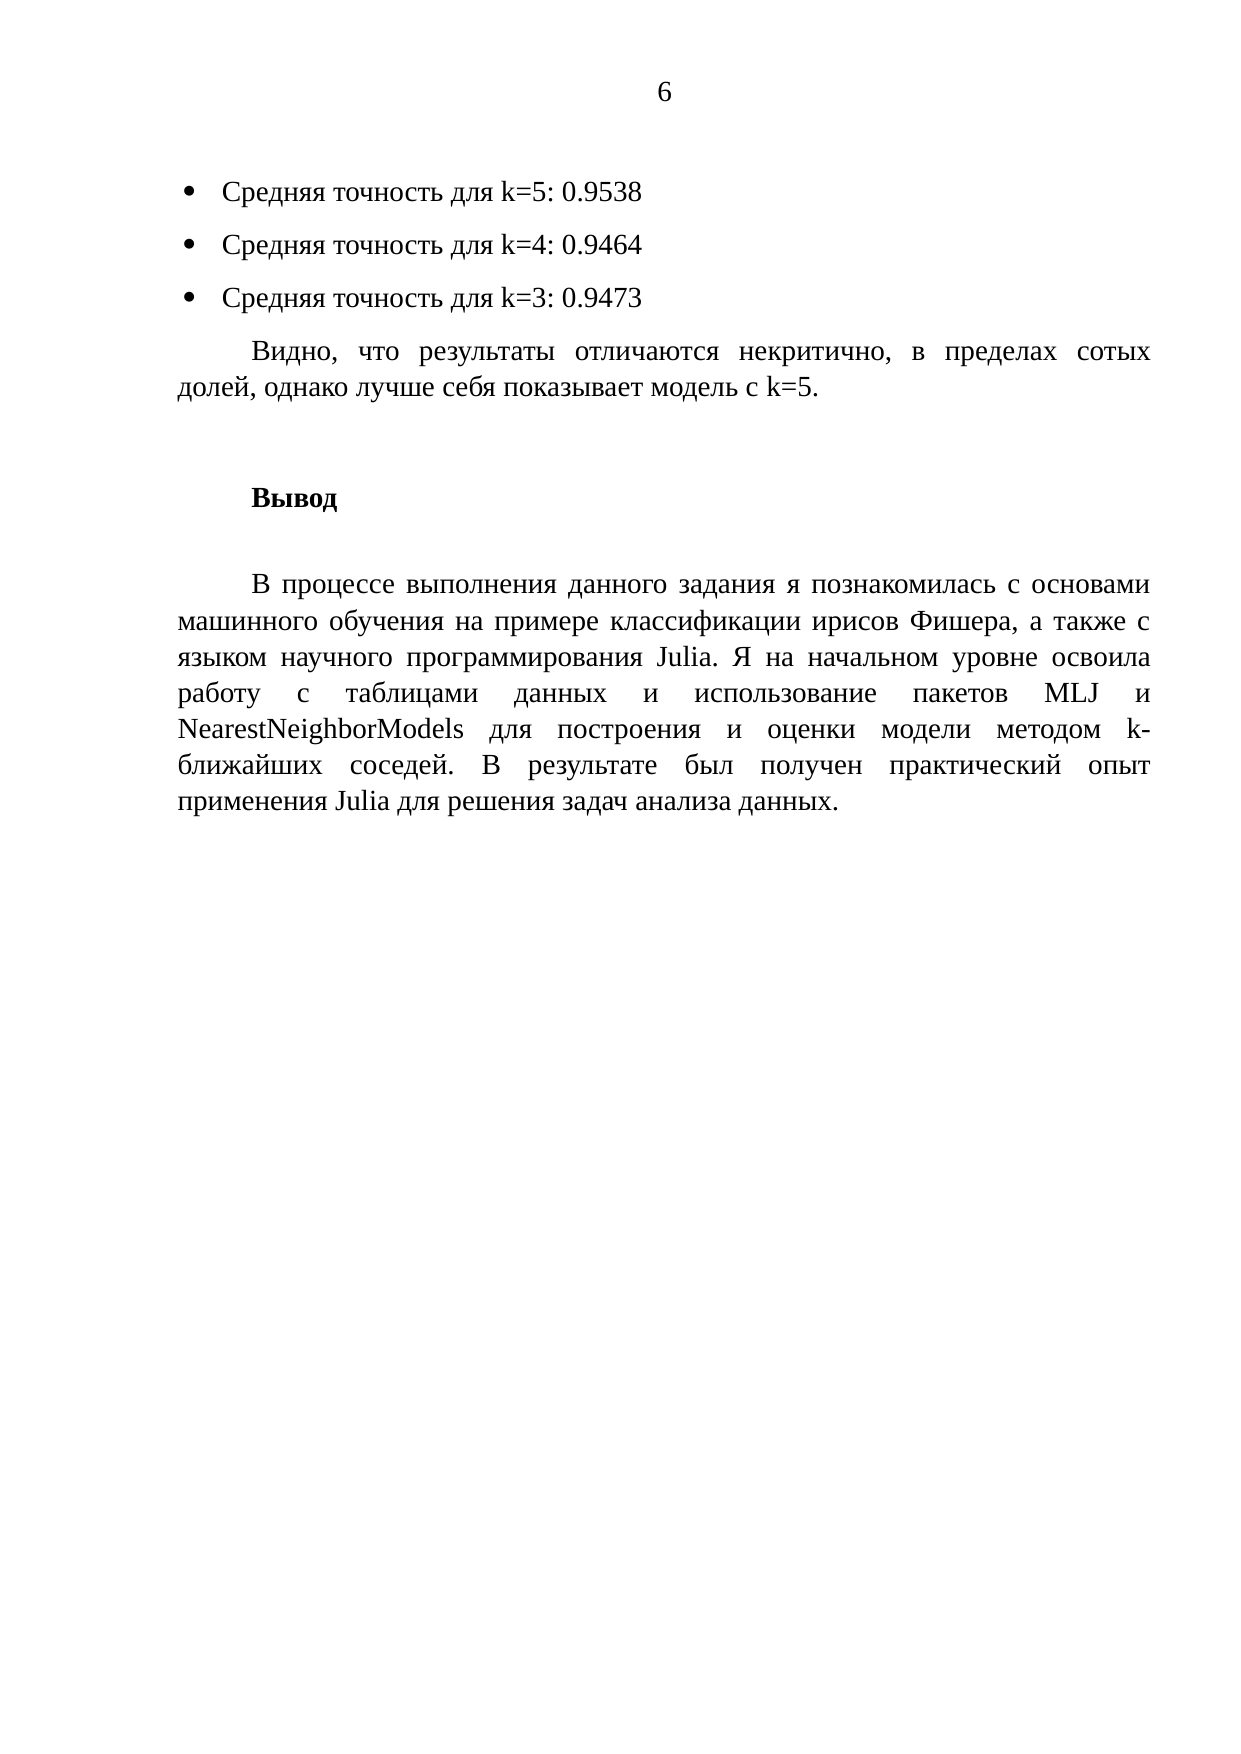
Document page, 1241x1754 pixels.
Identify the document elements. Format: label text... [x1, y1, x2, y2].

text Вывод [251, 480, 1152, 514]
list Средняя точность для k=5: 0.9538 [184, 174, 1152, 208]
list Средняя точность для k=3: 0.9473 [184, 280, 1152, 314]
list Средняя точность для k=4: 0.9464 [184, 227, 1152, 261]
text Видно, что результаты отличаются некритично, в пределах сотых долей, однако лучше себя показывает модель с k=5. [177, 333, 1152, 403]
text В процессе выполнения данного задания я познакомилась с основами машинного обучения на примере классификации ирисов Фишера, а также с языком научного программирования Julia. Я на начальном уровне освоила работу с таблицами данных и использование пакетов MLJ и NearestNeighborModels для построения и оценки модели методом k-ближайших соседей. В результате был получен практический опыт применения Julia для решения задач анализа данных. [177, 566, 1152, 817]
